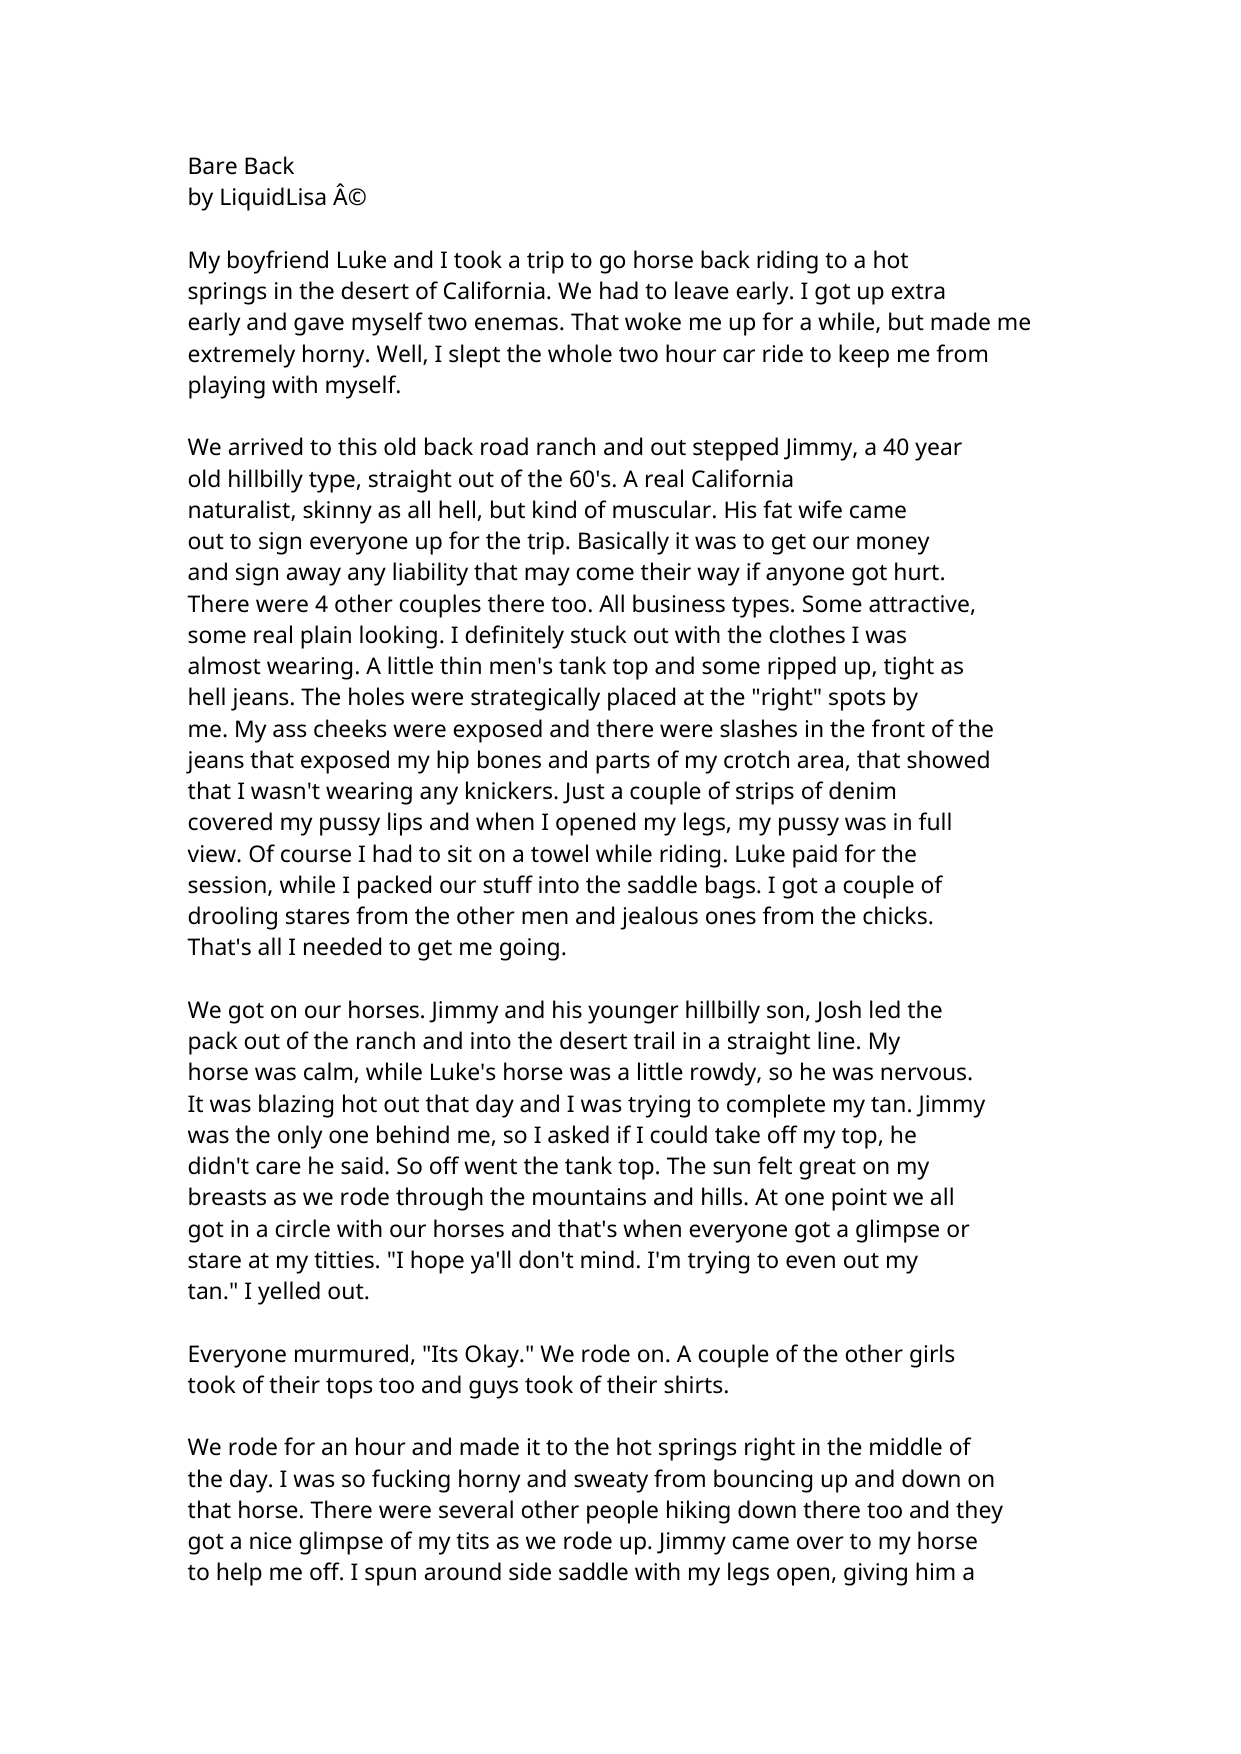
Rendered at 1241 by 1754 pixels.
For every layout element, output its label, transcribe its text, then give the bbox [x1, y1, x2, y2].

text and sign away any liability that may come their way if anyone got hurt. [187, 556, 1053, 587]
text that I wasn't wearing any knickers. Just a couple of strips of denim [187, 775, 1053, 806]
text stare at my titties. "I hope ya'll don't mind. I'm trying to even out my [187, 1244, 1053, 1275]
text almost wearing. A little thin men's tank top and some ripped up, tight as [187, 650, 1053, 681]
text that horse. There were several other people hiking down there too and they [187, 1494, 1053, 1525]
text My boyfriend Luke and I took a trip to go horse back riding to a hot [187, 244, 1053, 275]
text springs in the desert of California. We had to leave early. I got up extra [187, 275, 1053, 306]
text got a nice glimpse of my tits as we rode up. Jimmy came over to my horse [187, 1525, 1053, 1556]
text session, while I packed our stuff into the saddle bags. I got a couple of [187, 869, 1053, 900]
text There were 4 other couples there too. All business types. Some attractive, [187, 587, 1053, 619]
text extremely horny. Well, I slept the whole two hour car ride to keep me from [187, 337, 1053, 369]
text took of their tops too and guys took of their shirts. [187, 1369, 1053, 1400]
text We arrived to this old back road ranch and out stepped Jimmy, a 40 year [187, 431, 1053, 462]
text me. My ass cheeks were exposed and there were slashes in the front of the [187, 712, 1053, 744]
text by LiquidLisa Â© [187, 181, 1053, 212]
text old hillbilly type, straight out of the 60's. A real California [187, 462, 1053, 494]
text covered my pussy lips and when I opened my legs, my pussy was in full [187, 806, 1053, 837]
text the day. I was so fucking horny and sweaty from bouncing up and down on [187, 1462, 1053, 1494]
text hell jeans. The holes were strategically placed at the "right" spots by [187, 681, 1053, 712]
text horse was calm, while Luke's horse was a little rowdy, so he was nervous. [187, 1056, 1053, 1087]
text was the only one behind me, so I asked if I could take off my top, he [187, 1119, 1053, 1150]
text tan." I yelled out. [187, 1275, 1053, 1306]
text We got on our horses. Jimmy and his younger hillbilly son, Josh led the [187, 994, 1053, 1025]
text It was blazing hot out that day and I was trying to complete my tan. Jimmy [187, 1087, 1053, 1119]
text jeans that exposed my hip bones and parts of my crotch area, that showed [187, 744, 1053, 775]
text pack out of the ranch and into the desert trail in a straight line. My [187, 1025, 1053, 1056]
text We rode for an hour and made it to the hot springs right in the middle of [187, 1431, 1053, 1462]
text playing with myself. [187, 369, 1053, 400]
text Everyone murmured, "Its Okay." We rode on. A couple of the other girls [187, 1337, 1053, 1369]
text breasts as we rode through the mountains and hills. At one point we all [187, 1181, 1053, 1212]
text view. Of course I had to sit on a towel while riding. Luke paid for the [187, 837, 1053, 869]
text naturalist, skinny as all hell, but kind of muscular. His fat wife came [187, 494, 1053, 525]
text drooling stares from the other men and jealous ones from the chicks. [187, 900, 1053, 931]
text Bare Back [187, 150, 1053, 181]
text out to sign everyone up for the trip. Basically it was to get our money [187, 525, 1053, 556]
text some real plain looking. I definitely stuck out with the clothes I was [187, 619, 1053, 650]
text early and gave myself two enemas. That woke me up for a while, but made me [187, 306, 1053, 337]
text didn't care he said. So off went the tank top. The sun felt great on my [187, 1150, 1053, 1181]
text That's all I needed to get me going. [187, 931, 1053, 962]
text got in a circle with our horses and that's when everyone got a glimpse or [187, 1212, 1053, 1244]
text to help me off. I spun around side saddle with my legs open, giving him a [187, 1556, 1053, 1587]
